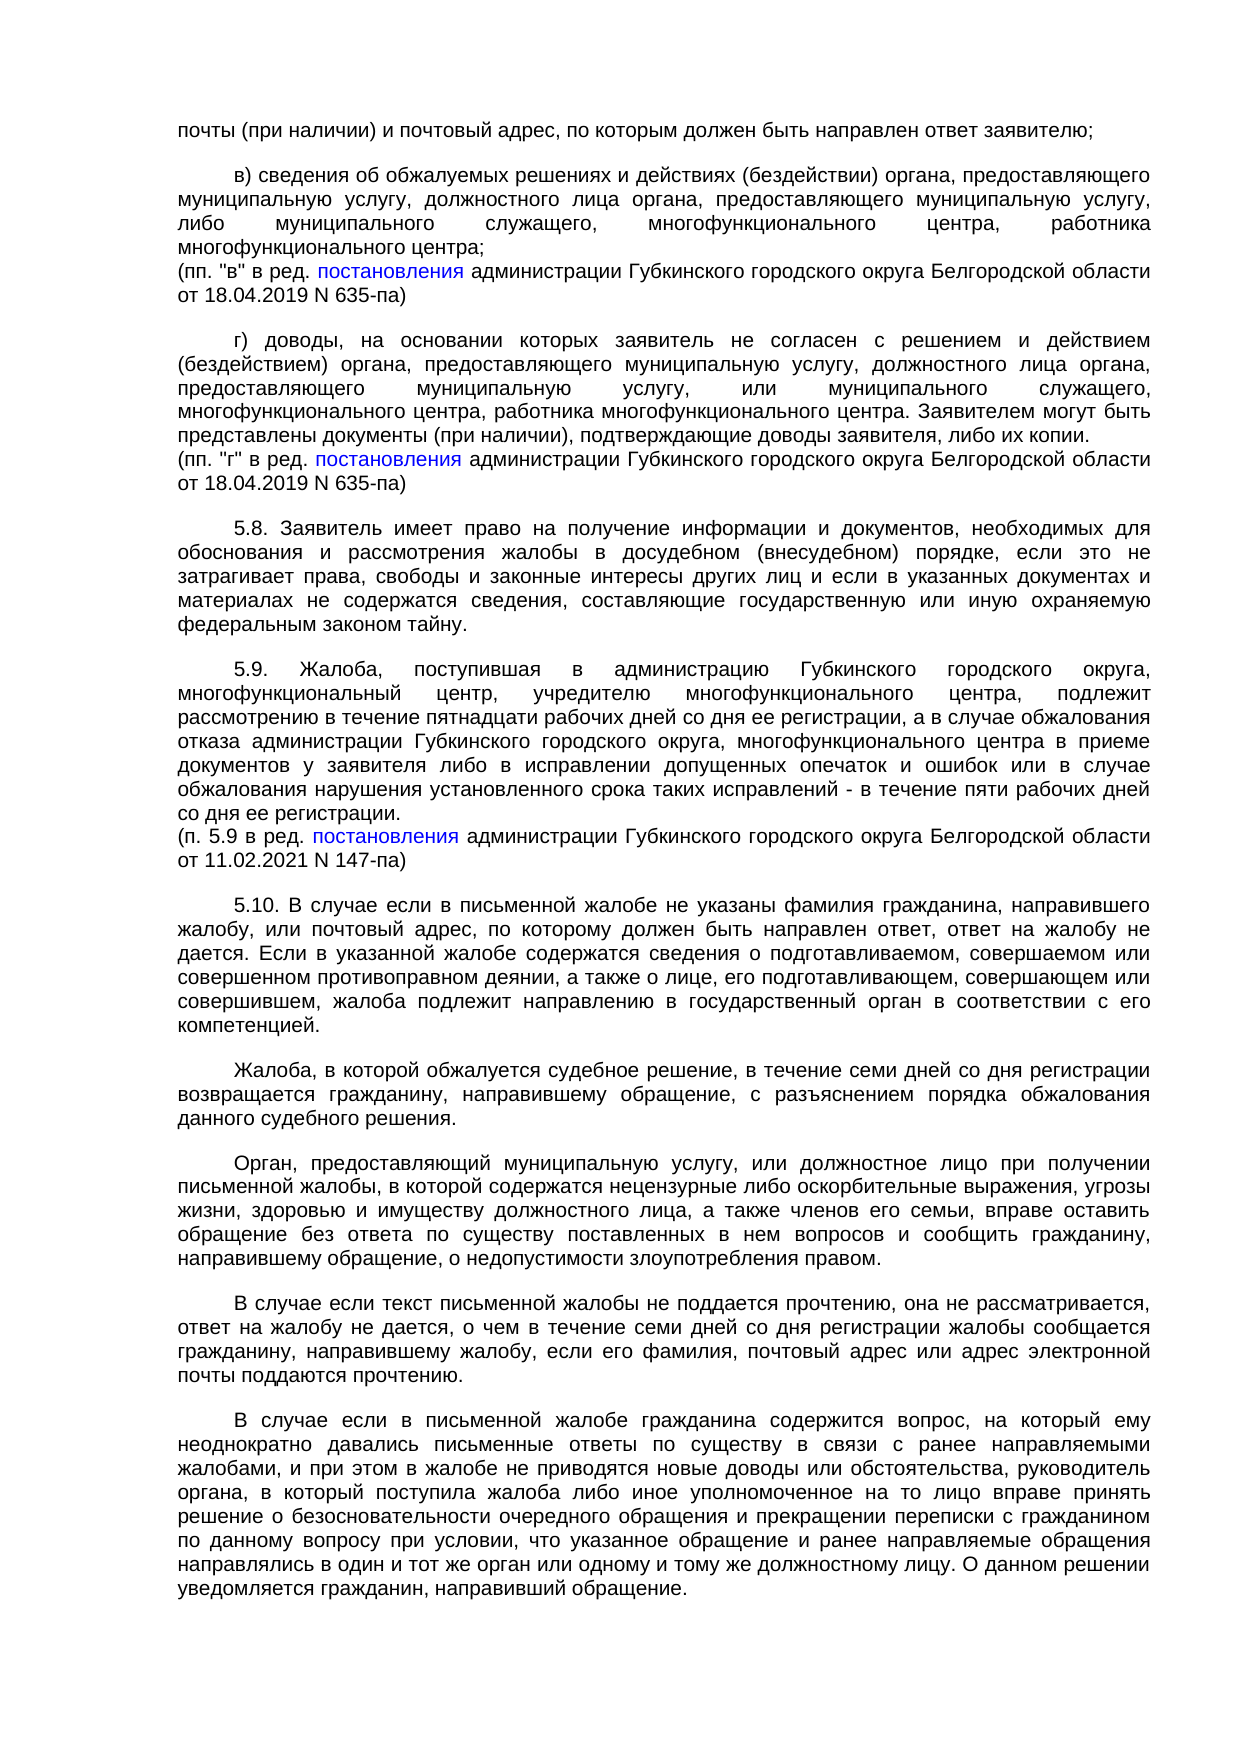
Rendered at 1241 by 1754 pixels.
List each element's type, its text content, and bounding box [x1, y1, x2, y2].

text В случае если в письменной жалобе гражданина содержится вопрос, на который ему неоднократно давались письменные ответы по существу в связи с ранее направляемыми жалобами, и при этом в жалобе не приводятся новые доводы или обстоятельства, руководитель органа, в который поступила жалоба либо иное уполномоченное на то лицо вправе принять решение о безосновательности очередного обращения и прекращении переписки с гражданином по данному вопросу при условии, что указанное обращение и ранее направляемые обращения направлялись в один и тот же орган или одному и тому же должностному лицу. О данном решении уведомляется гражданин, направивший обращение. [177, 1408, 1152, 1599]
text (пп. "г" в ред. постановления администрации Губкинского городского округа Белгородской области от 18.04.2019 N 635-па) [177, 447, 1152, 495]
text (п. 5.9 в ред. постановления администрации Губкинского городского округа Белгородской области от 11.02.2021 N 147-па) [177, 824, 1152, 872]
text Жалоба, в которой обжалуется судебное решение, в течение семи дней со дня регистрации возвращается гражданину, направившему обращение, с разъяснением порядка обжалования данного судебного решения. [177, 1058, 1152, 1129]
text Орган, предоставляющий муниципальную услугу, или должностное лицо при получении письменной жалобы, в которой содержатся нецензурные либо оскорбительные выражения, угрозы жизни, здоровью и имуществу должностного лица, а также членов его семьи, вправе оставить обращение без ответа по существу поставленных в нем вопросов и сообщить гражданину, направившему обращение, о недопустимости злоупотребления правом. [177, 1150, 1152, 1270]
text (пп. "в" в ред. постановления администрации Губкинского городского округа Белгородской области от 18.04.2019 N 635-па) [177, 259, 1152, 307]
text 5.10. В случае если в письменной жалобе не указаны фамилия гражданина, направившего жалобу, или почтовый адрес, по которому должен быть направлен ответ, ответ на жалобу не дается. Если в указанной жалобе содержатся сведения о подготавливаемом, совершаемом или совершенном противоправном деянии, а также о лице, его подготавливающем, совершающем или совершившем, жалоба подлежит направлению в государственный орган в соответствии с его компетенцией. [177, 893, 1152, 1037]
text в) сведения об обжалуемых решениях и действиях (бездействии) органа, предоставляющего муниципальную услугу, должностного лица органа, предоставляющего муниципальную услугу, либо муниципального служащего, многофункционального центра, работника многофункционального центра; [177, 163, 1152, 259]
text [177, 118, 1152, 142]
text 5.9. Жалоба, поступившая в администрацию Губкинского городского округа, многофункциональный центр, учредителю многофункционального центра, подлежит рассмотрению в течение пятнадцати рабочих дней со дня ее регистрации, а в случае обжалования отказа администрации Губкинского городского округа, многофункционального центра в приеме документов у заявителя либо в исправлении допущенных опечаток и ошибок или в случае обжалования нарушения установленного срока таких исправлений - в течение пяти рабочих дней со дня ее регистрации. [177, 657, 1152, 824]
text г) доводы, на основании которых заявитель не согласен с решением и действием (бездействием) органа, предоставляющего муниципальную услугу, должностного лица органа, предоставляющего муниципальную услугу, или муниципального служащего, многофункционального центра, работника многофункционального центра. Заявителем могут быть представлены документы (при наличии), подтверждающие доводы заявителя, либо их копии. [177, 327, 1152, 447]
text В случае если текст письменной жалобы не поддается прочтению, она не рассматривается, ответ на жалобу не дается, о чем в течение семи дней со дня регистрации жалобы сообщается гражданину, направившему жалобу, если его фамилия, почтовый адрес или адрес электронной почты поддаются прочтению. [177, 1291, 1152, 1387]
text 5.8. Заявитель имеет право на получение информации и документов, необходимых для обоснования и рассмотрения жалобы в досудебном (внесудебном) порядке, если это не затрагивает права, свободы и законные интересы других лиц и если в указанных документах и материалах не содержатся сведения, составляющие государственную или иную охраняемую федеральным законом тайну. [177, 516, 1152, 636]
